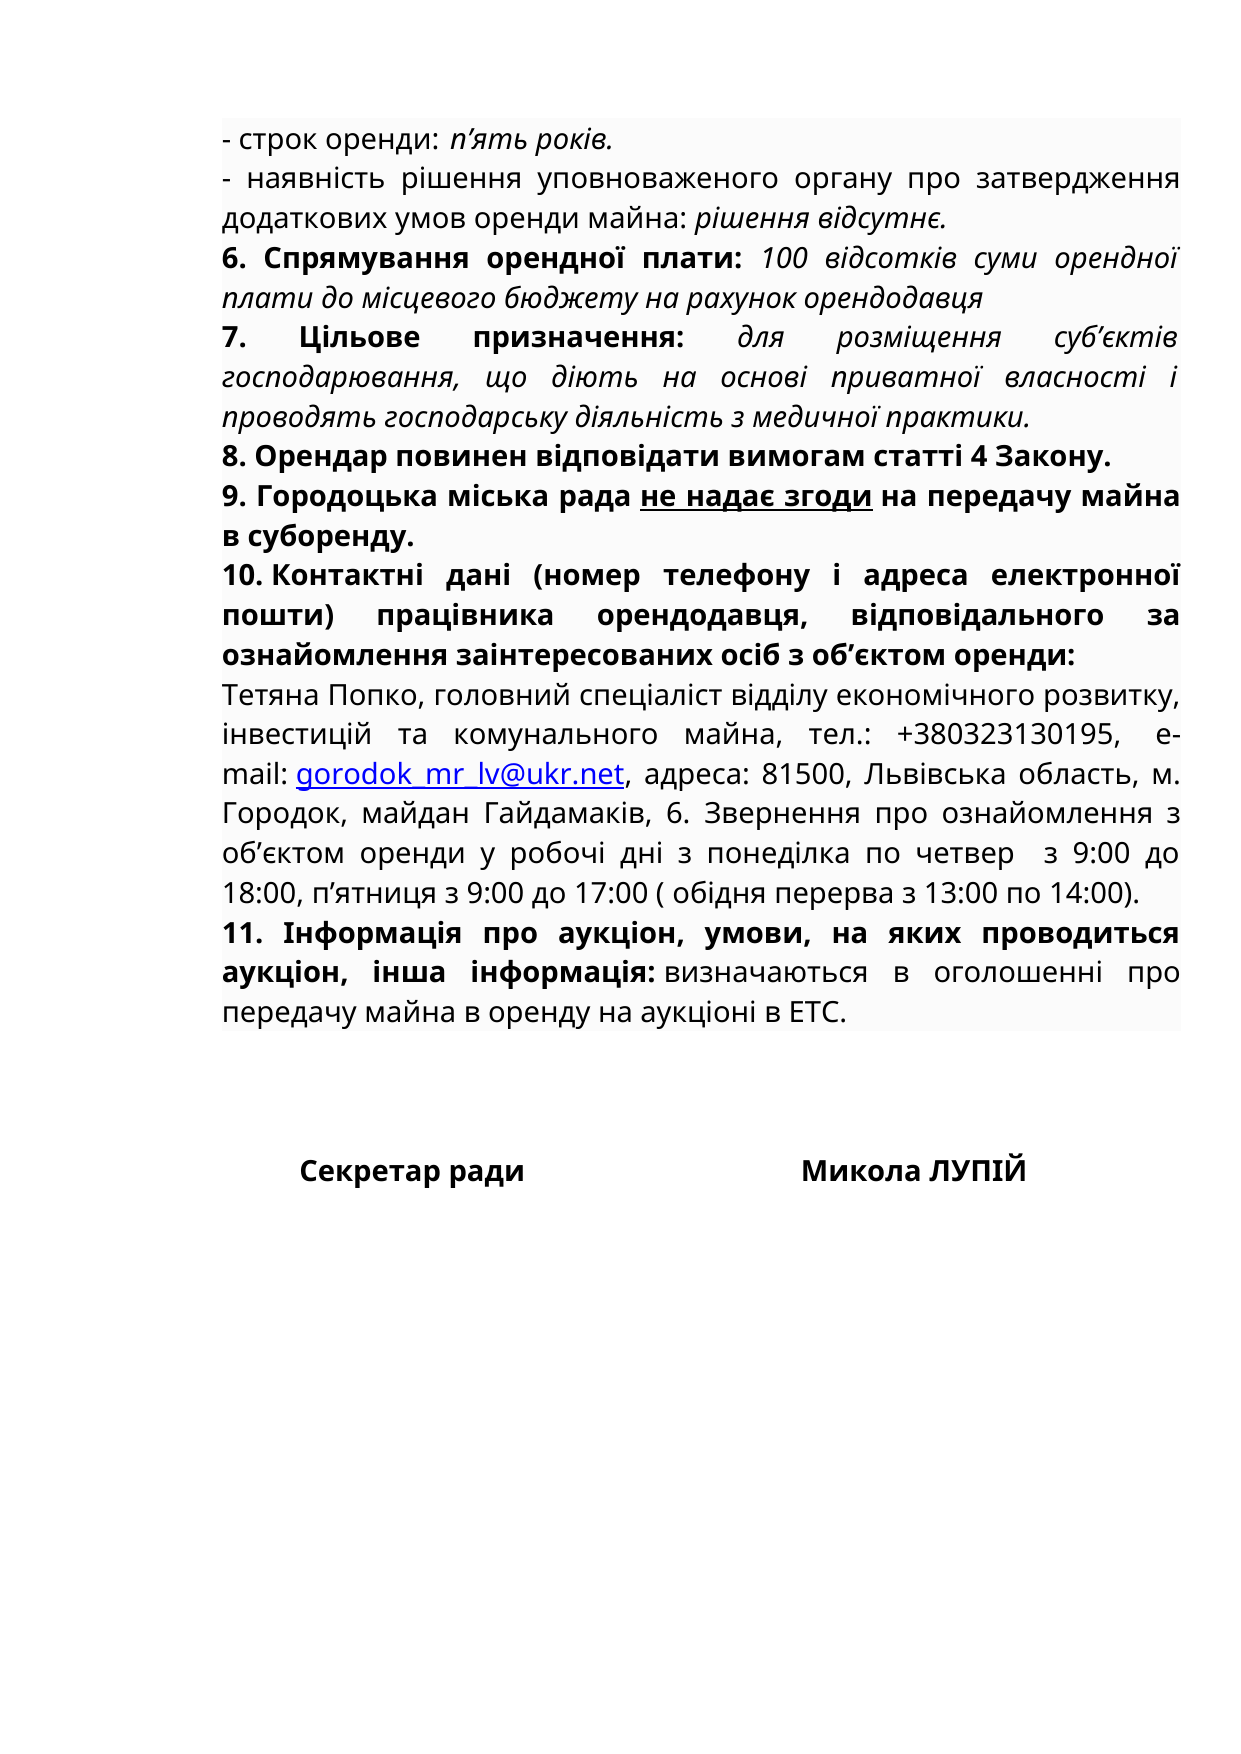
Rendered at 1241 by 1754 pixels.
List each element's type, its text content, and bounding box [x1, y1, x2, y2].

text - строк оренди: п’ять років. [222, 118, 1181, 158]
text - наявність рішення уповноваженого органу про затвердження додаткових умов оренди майна: рішення відсутнє. [222, 158, 1181, 237]
text 11. Інформація про аукціон, умови, на яких проводиться аукціон, інша інформація: визначаються в оголошенні про передачу майна в оренду на аукціоні в ЕТС. [222, 912, 1181, 1031]
text 6. Спрямування орендної плати: 100 відсотків суми орендної плати до місцевого бюджету на рахунок орендодавця [222, 237, 1181, 317]
text 7. Цільове призначення: для розміщення суб’єктів господарювання, що діють на основі приватної власності і проводять господарську діяльність з медичної практики. [222, 317, 1181, 436]
text 10. Контактні дані (номер телефону і адреса електронної пошти) працівника орендодавця, відповідального за ознайомлення заінтересованих осіб з об’єктом оренди: [222, 555, 1181, 674]
text 9. Городоцька міська рада не надає згоди на передачу майна в суборенду. [222, 475, 1181, 555]
text Тетяна Попко, головний спеціаліст відділу економічного розвитку, інвестицій та комунального майна, тел.: +380323130195, e-mail: gorodok_mr_lv@ukr.net, адреса: 81500, Львівська область, м. Городок, майдан Гайдамаків, 6. Звернення про ознайомлення з об’єктом оренди у робочі дні з понеділка по четвер з 9:00 до 18:00, п’ятниця з 9:00 до 17:00 ( обідня перерва з 13:00 по 14:00). [222, 674, 1181, 912]
text Секретар ради Микола ЛУПІЙ [177, 1150, 1181, 1190]
text 8. Орендар повинен відповідати вимогам статті 4 Закону. [222, 436, 1181, 475]
